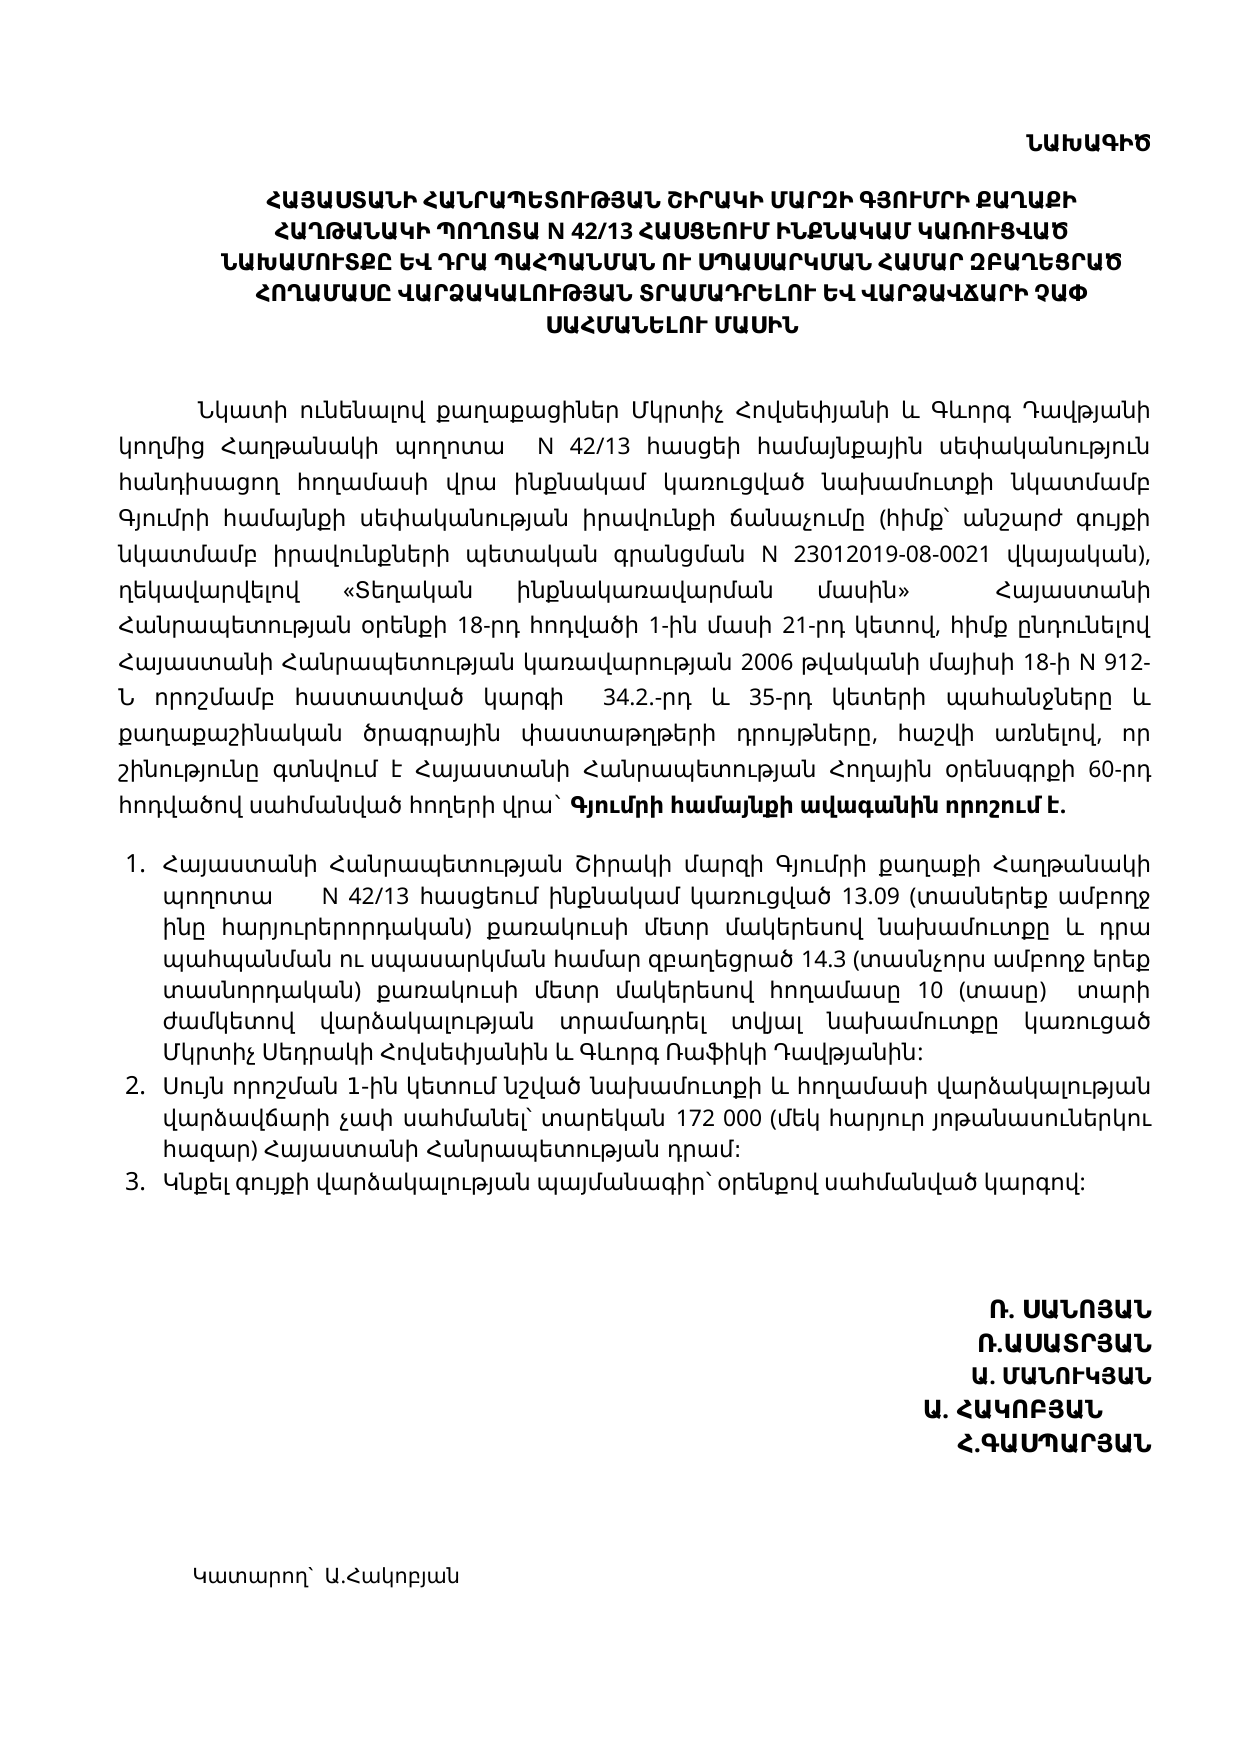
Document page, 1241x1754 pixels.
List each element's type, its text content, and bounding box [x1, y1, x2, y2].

list Սույն որոշման 1-ին կետում նշված նախամուտքի և հողամասի վարձակալության վարձավճարի չափ սահմանել՝ տարեկան 172 000 (մեկ հարյուր յոթանասուներկու հազար) Հայաստանի Հանրապետության դրամ: [125, 1067, 1152, 1164]
text Ռ. ՍԱՆՈՅԱՆ [192, 1292, 1152, 1326]
text Նկատի ունենալով քաղաքացիներ Մկրտիչ Հովսեփյանի և Գևորգ Դավթյանի կողմից Հաղթանակի պողոտա N 42/13 հասցեի համայնքային սեփականություն հանդիսացող հողամասի վրա ինքնակամ կառուցված նախամուտքի նկատմամբ Գյումրի համայնքի սեփականության իրավունքի ճանաչումը (հիմք՝ անշարժ գույքի նկատմամբ իրավունքների պետական գրանցման N 23012019-08-0021 վկայական), ղեկավարվելով «Տեղական ինքնակառավարման մասին» Հայաստանի Հանրապետության օրենքի 18-րդ հոդվածի 1-ին մասի 21-րդ կետով, հիմք ընդունելով Հայաստանի Հանրապետության կառավարության 2006 թվականի մայիսի 18-ի N 912-Ն որոշմամբ հաստատված կարգի 34.2.-րդ և 35-րդ կետերի պահանջները և քաղաքաշինական ծրագրային փաստաթղթերի դրույթները, հաշվի առնելով, որ շինությունը գտնվում է Հայաստանի Հանրապետության Հողային օրենսգրքի 60-րդ հոդվածով սահմանված հողերի վրա` Գյումրի համայնքի ավագանին որոշում է. [118, 394, 1152, 820]
text Ա. ՄԱՆՈՒԿՅԱՆ [192, 1360, 1152, 1391]
text Կատարող` Ա.Հակոբյան [192, 1562, 1152, 1590]
text Ա. ՀԱԿՈԲՅԱՆ Հ.ԳԱՍՊԱՐՅԱՆ [192, 1391, 1152, 1459]
text Ռ.ԱՍԱՏՐՅԱՆ [192, 1326, 1152, 1360]
text ՆԱԽԱԳԻԾ [192, 127, 1152, 158]
title ՀԱՅԱՍՏԱՆԻ ՀԱՆՐԱՊԵՏՈՒԹՅԱՆ ՇԻՐԱԿԻ ՄԱՐԶԻ ԳՅՈՒՄՐԻ ՔԱՂԱՔԻ ՀԱՂԹԱՆԱԿԻ ՊՈՂՈՏԱ N 42/13 ՀԱՍՑԵՈՒՄ ԻՆՔՆԱԿԱՄ ԿԱՌՈՒՑՎԱԾ ՆԱԽԱՄՈՒՏՔԸ ԵՎ ԴՐԱ ՊԱՀՊԱՆՄԱՆ ՈՒ ՍՊԱՍԱՐԿՄԱՆ ՀԱՄԱՐ ԶԲԱՂԵՑՐԱԾ ՀՈՂԱՄԱՍԸ ՎԱՐՁԱԿԱԼՈՒԹՅԱՆ ՏՐԱՄԱԴՐԵԼՈՒ ԵՎ ՎԱՐՁԱՎՃԱՐԻ ՉԱՓ ՍԱՀՄԱՆԵԼՈՒ ՄԱՍԻՆ [192, 184, 1152, 340]
list Կնքել գույքի վարձակալության պայմանագիր՝ օրենքով սահմանված կարգով: [125, 1164, 1152, 1198]
list Հայաստանի Հանրապետության Շիրակի մարզի Գյումրի քաղաքի Հաղթանակի պողոտա N 42/13 հասցեում ինքնակամ կառուցված 13.09 (տասներեք ամբողջ ինը հարյուրերորդական) քառակուսի մետր մակերեսով նախամուտքը և դրա պահպանման ու սպասարկման համար զբաղեցրած 14.3 (տասնչորս ամբողջ երեք տասնորդական) քառակուսի մետր մակերեսով հողամասը 10 (տասը) տարի ժամկետով վարձակալության տրամադրել տվյալ նախամուտքը կառուցած Մկրտիչ Սեդրակի Հովսեփյանին և Գևորգ Ռաֆիկի Դավթյանին: [125, 846, 1152, 1067]
